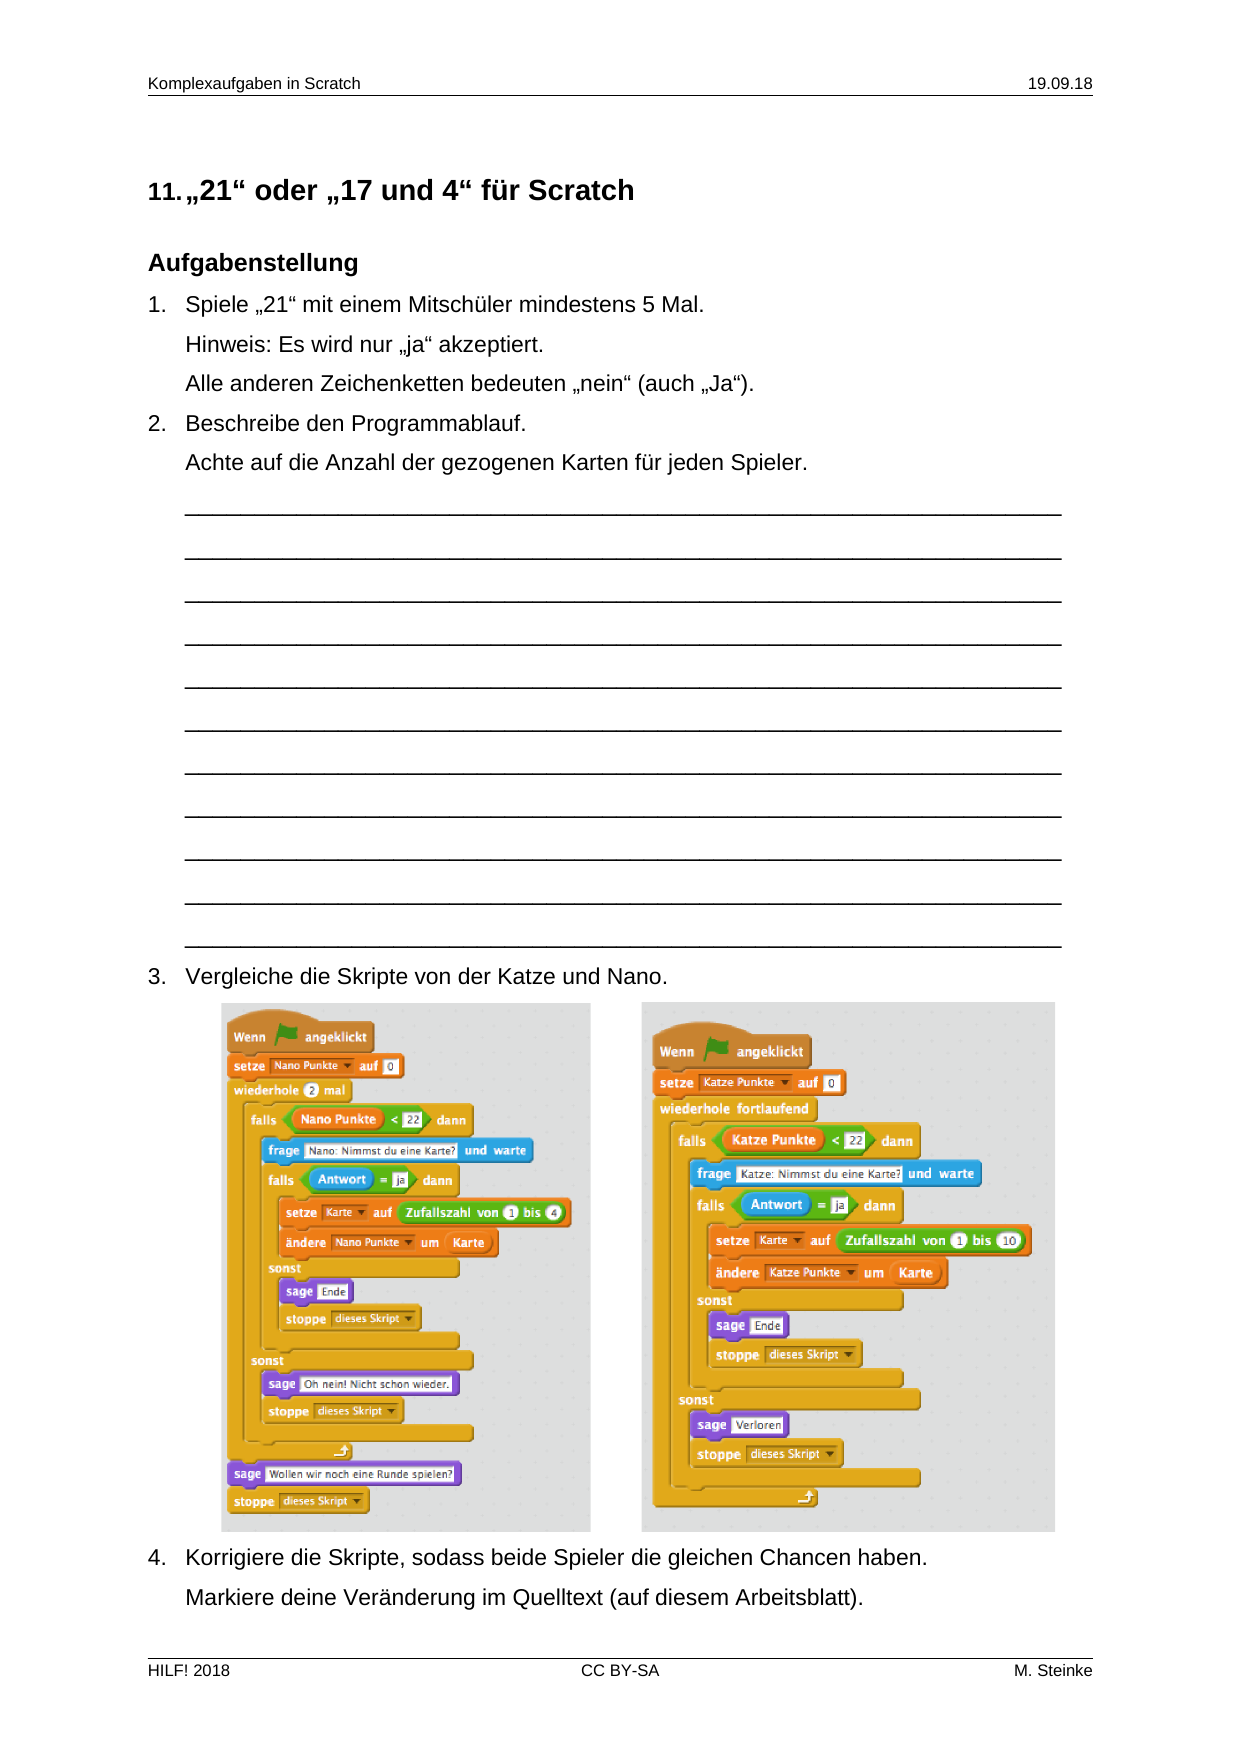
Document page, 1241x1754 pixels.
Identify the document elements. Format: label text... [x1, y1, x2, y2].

picture [221, 1003, 591, 1532]
list Spiele „21“ mit einem Mitschüler mindestens 5 Mal. Hinweis: Es wird nur „ja“ akzeptiert. Alle anderen Zeichenketten bedeuten „nein“ (auch „Ja“). [148, 291, 1093, 396]
subtitle „21“ oder „17 und 4“ für Scratch [148, 173, 1093, 206]
subtitle Aufgabenstellung [148, 248, 1093, 277]
list Beschreibe den Programmablauf. Achte auf die Anzahl der gezogenen Karten für jeden Spieler. [148, 409, 1093, 475]
list Vergleiche die Skripte von der Katze und Nano. [148, 963, 1093, 989]
picture [641, 1002, 1056, 1532]
list Korrigiere die Skripte, sodass beide Spieler die gleichen Chancen haben. Markiere deine Veränderung im Quelltext (auf diesem Arbeitsblatt). [148, 1544, 1093, 1610]
